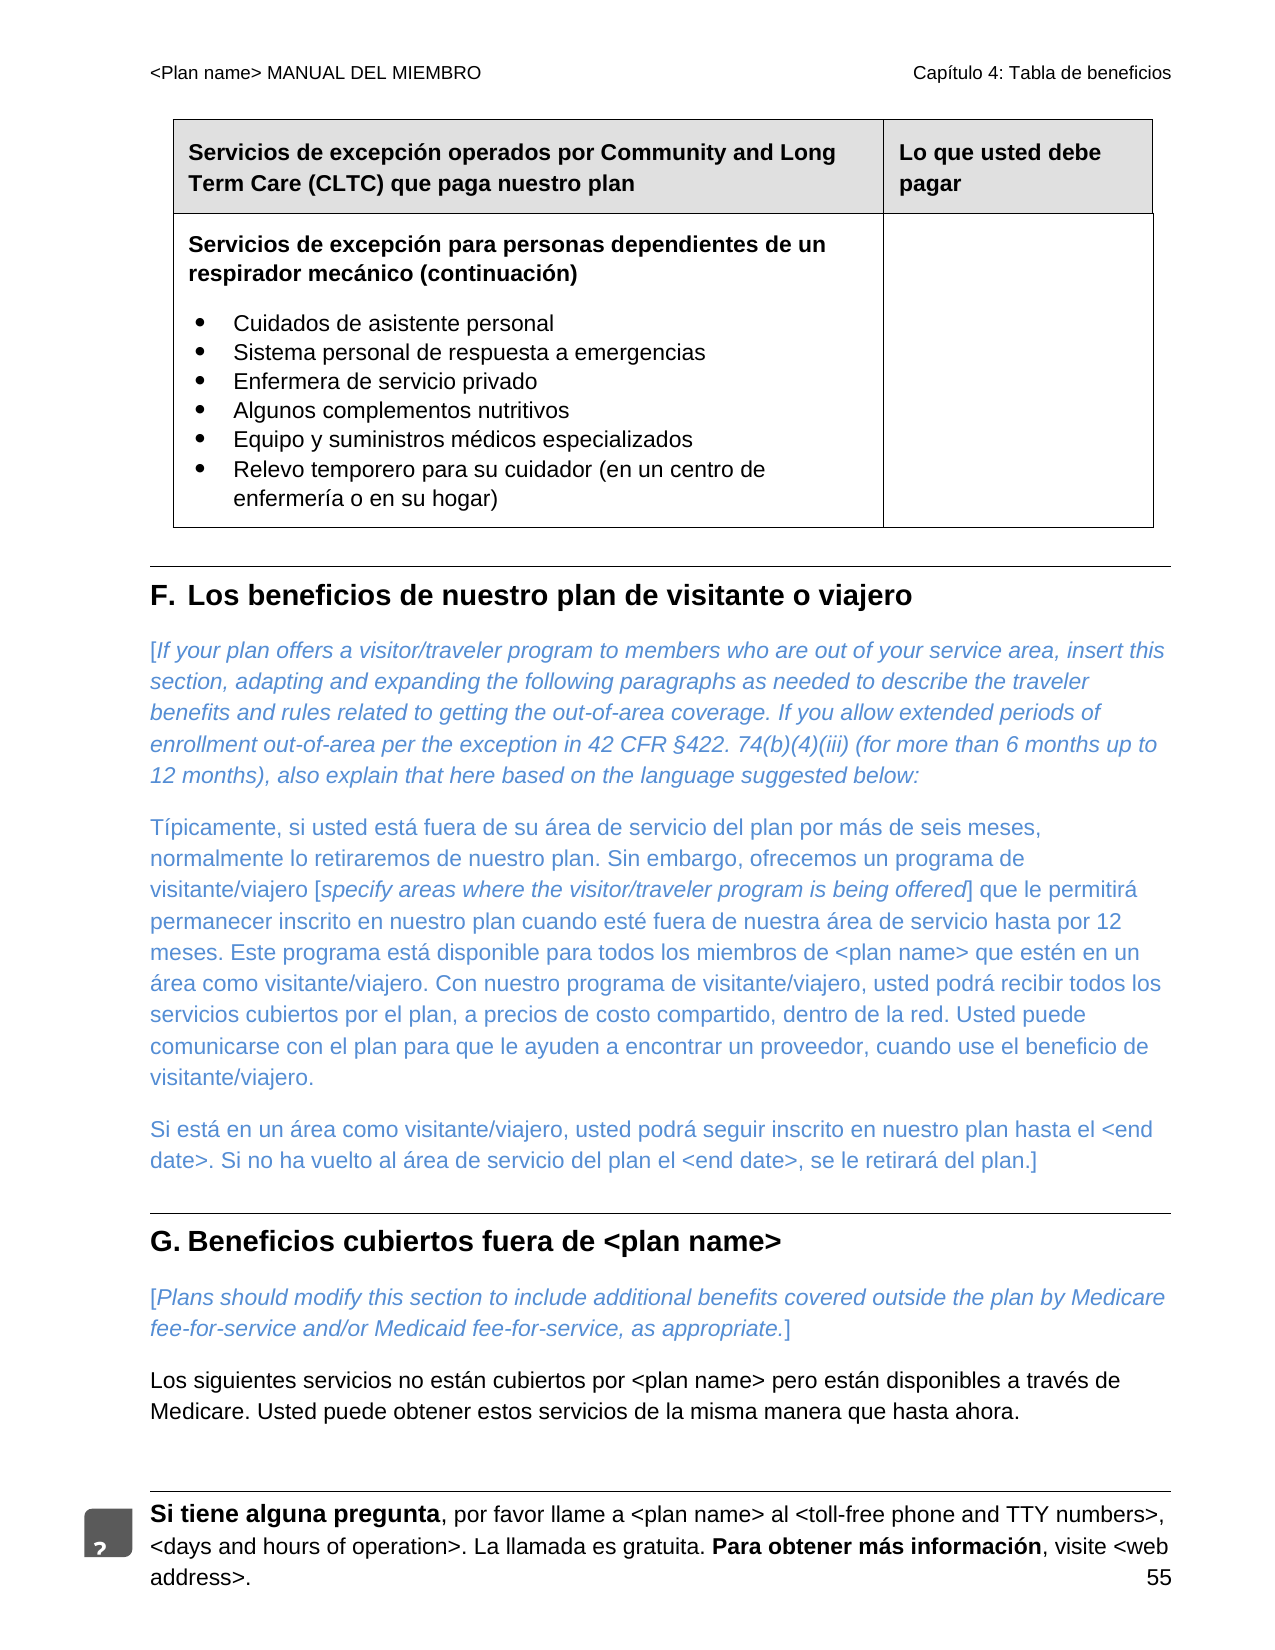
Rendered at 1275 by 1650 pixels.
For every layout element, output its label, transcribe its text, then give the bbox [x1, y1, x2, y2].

text Típicamente, si usted está fuera de su área de servicio del plan por más de seis meses, normalmente lo retiraremos de nuestro plan. Sin embargo, ofrecemos un programa de visitante/viajero [specify areas where the visitor/traveler program is being offered] que le permitirá permanecer inscrito en nuestro plan cuando esté fuera de nuestra área de servicio hasta por 12 meses. Este programa está disponible para todos los miembros de <plan name> que estén en un área como visitante/viajero. Con nuestro programa de visitante/viajero, usted podrá recibir todos los servicios cubiertos por el plan, a precios de costo compartido, dentro de la red. Usted puede comunicarse con el plan para que le ayuden a encontrar un proveedor, cuando use el beneficio de visitante/viajero. [150, 810, 1171, 1092]
text [If your plan offers a visitor/traveler program to members who are out of your service area, insert this section, adapting and expanding the following paragraphs as needed to describe the traveler benefits and rules related to getting the out-of-area coverage. If you allow extended periods of enrollment out-of-area per the exception in 42 CFR §422. 74(b)(4)(iii) (for more than 6 months up to 12 months), also explain that here based on the language suggested below: [150, 633, 1171, 789]
table_cell [884, 214, 1153, 527]
text Los siguientes servicios no están cubiertos por <plan name> pero están disponibles a través de Medicare. Usted puede obtener estos servicios de la misma manera que hasta ahora. [150, 1363, 1171, 1426]
table_header Servicios de excepción operados por Community and Long Term Care (CLTC) que paga nuestro plan [174, 120, 883, 213]
subtitle F. Los beneficios de nuestro plan de visitante o viajero [150, 567, 1171, 612]
table_cell Servicios de excepción para personas dependientes de un respirador mecánico (continuación) Cuidados de asistente personal Sistema personal de respuesta a emergencias Enfermera de servicio privado Algunos complementos nutritivos Equipo y suministros médicos especializados Relevo temporero para su cuidador (en un centro de enfermería o en su hogar) [174, 214, 883, 527]
text Si está en un área como visitante/viajero, usted podrá seguir inscrito en nuestro plan hasta el <end date>. Si no ha vuelto al área de servicio del plan el <end date>, se le retirará del plan.] [150, 1112, 1171, 1175]
text [Plans should modify this section to include additional benefits covered outside the plan by Medicare fee-for-service and/or Medicaid fee-for-service, as appropriate.] [150, 1280, 1171, 1343]
table_header Lo que usted debe pagar [884, 120, 1152, 213]
subtitle G. Beneficios cubiertos fuera de <plan name> [150, 1214, 1171, 1259]
